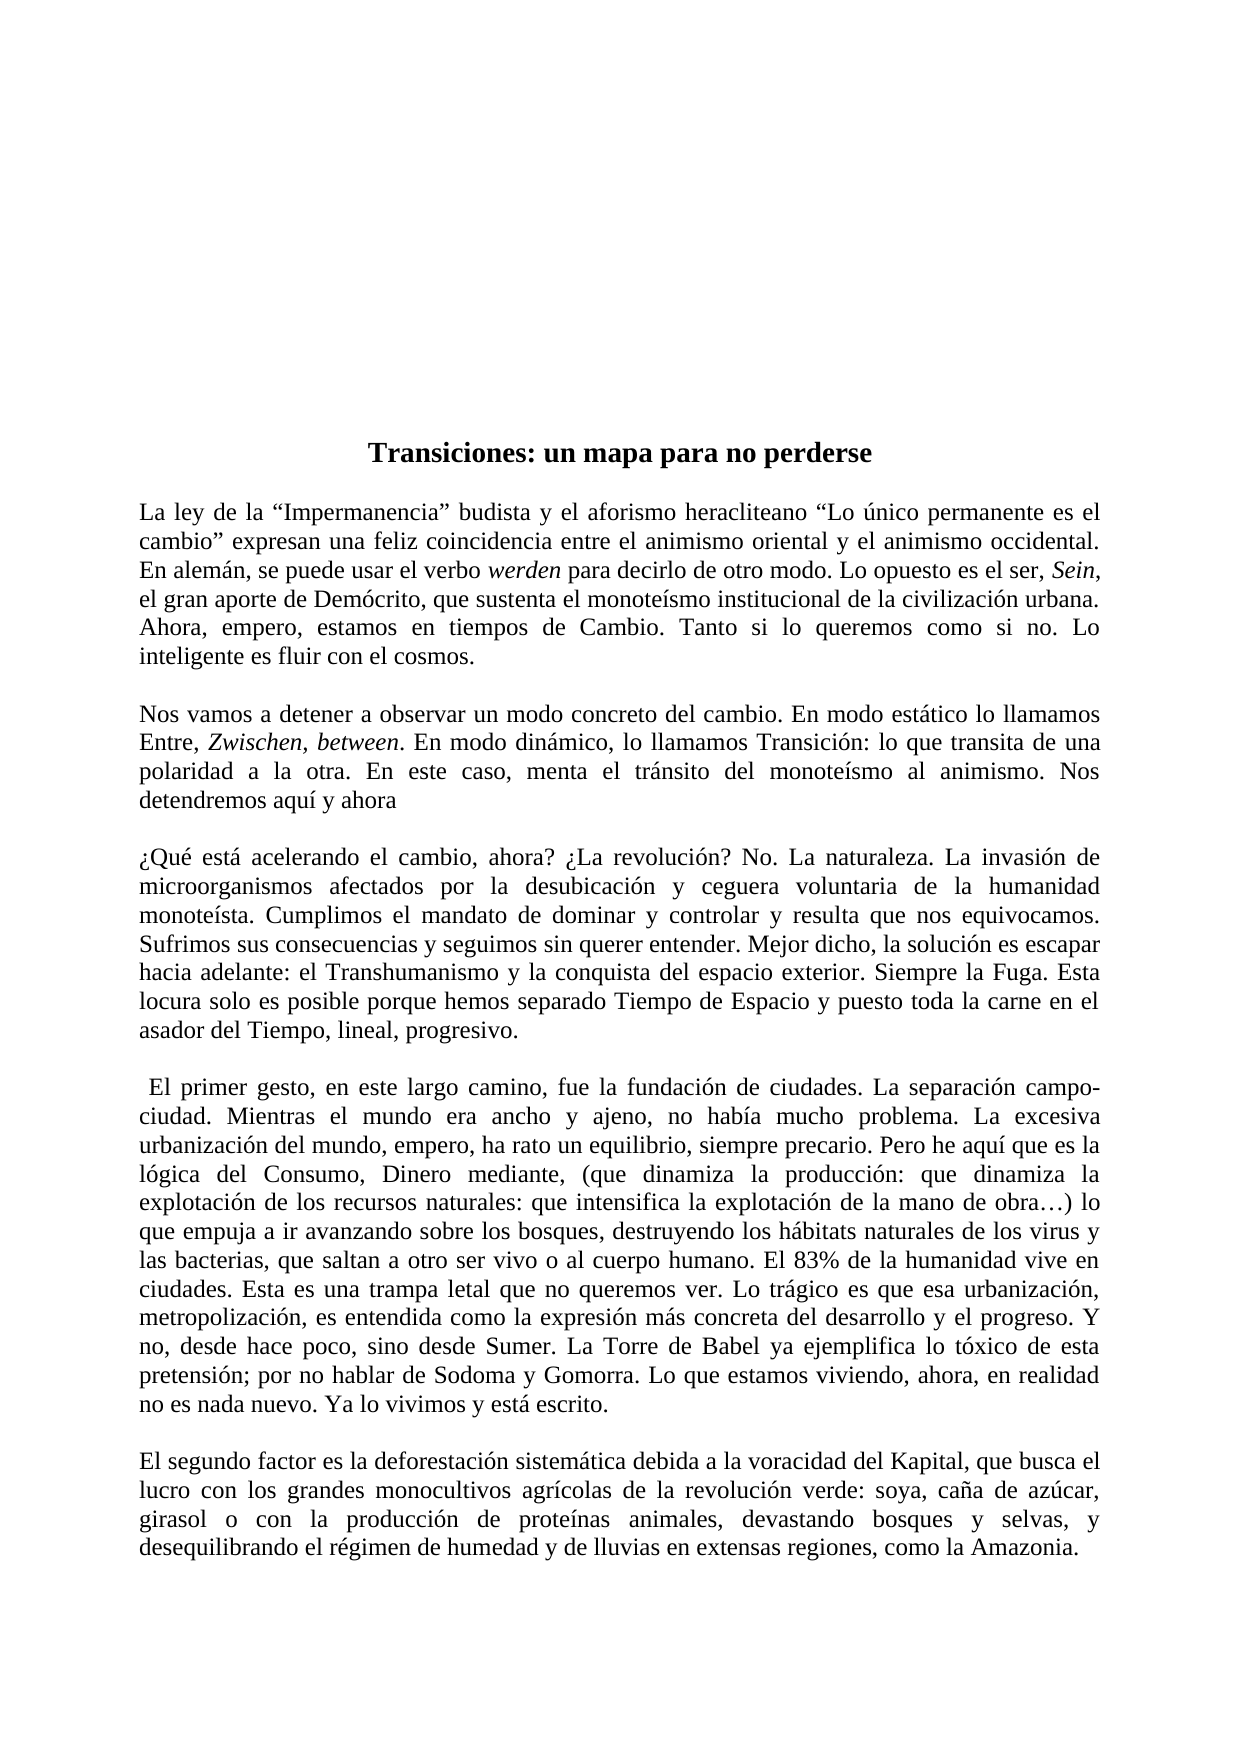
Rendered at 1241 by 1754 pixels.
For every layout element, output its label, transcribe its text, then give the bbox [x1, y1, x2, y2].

text Nos vamos a detener a observar un modo concreto del cambio. En modo estático lo llamamos Entre, Zwischen, between. En modo dinámico, lo llamamos Transición: lo que transita de una polaridad a la otra. En este caso, menta el tránsito del monoteísmo al animismo. Nos detendremos aquí y ahora [139, 699, 1101, 814]
text El segundo factor es la deforestación sistemática debida a la voracidad del Kapital, que busca el lucro con los grandes monocultivos agrícolas de la revolución verde: soya, caña de azúcar, girasol o con la producción de proteínas animales, devastando bosques y selvas, y desequilibrando el régimen de humedad y de lluvias en extensas regiones, como la Amazonia. [139, 1446, 1101, 1561]
text El primer gesto, en este largo camino, fue la fundación de ciudades. La separación campo-ciudad. Mientras el mundo era ancho y ajeno, no había mucho problema. La excesiva urbanización del mundo, empero, ha rato un equilibrio, siempre precario. Pero he aquí que es la lógica del Consumo, Dinero mediante, (que dinamiza la producción: que dinamiza la explotación de los recursos naturales: que intensifica la explotación de la mano de obra…) lo que empuja a ir avanzando sobre los bosques, destruyendo los hábitats naturales de los virus y las bacterias, que saltan a otro ser vivo o al cuerpo humano. El 83% de la humanidad vive en ciudades. Esta es una trampa letal que no queremos ver. Lo trágico es que esa urbanización, metropolización, es entendida como la expresión más concreta del desarrollo y el progreso. Y no, desde hace poco, sino desde Sumer. La Torre de Babel ya ejemplifica lo tóxico de esta pretensión; por no hablar de Sodoma y Gomorra. Lo que estamos viviendo, ahora, en realidad no es nada nuevo. Ya lo vivimos y está escrito. [139, 1072, 1101, 1417]
text ¿Qué está acelerando el cambio, ahora? ¿La revolución? No. La naturaleza. La invasión de microorganismos afectados por la desubicación y ceguera voluntaria de la humanidad monoteísta. Cumplimos el mandato de dominar y controlar y resulta que nos equivocamos. Sufrimos sus consecuencias y seguimos sin querer entender. Mejor dicho, la solución es escapar hacia adelante: el Transhumanismo y la conquista del espacio exterior. Siempre la Fuga. Esta locura solo es posible porque hemos separado Tiempo de Espacio y puesto toda la carne en el asador del Tiempo, lineal, progresivo. [139, 842, 1101, 1044]
text Transiciones: un mapa para no perderse [139, 435, 1101, 469]
text La ley de la “Impermanencia” budista y el aforismo heracliteano “Lo único permanente es el cambio” expresan una feliz coincidencia entre el animismo oriental y el animismo occidental. En alemán, se puede usar el verbo werden para decirlo de otro modo. Lo opuesto es el ser, Sein, el gran aporte de Demócrito, que sustenta el monoteísmo institucional de la civilización urbana. Ahora, empero, estamos en tiempos de Cambio. Tanto si lo queremos como si no. Lo inteligente es fluir con el cosmos. [139, 497, 1101, 670]
